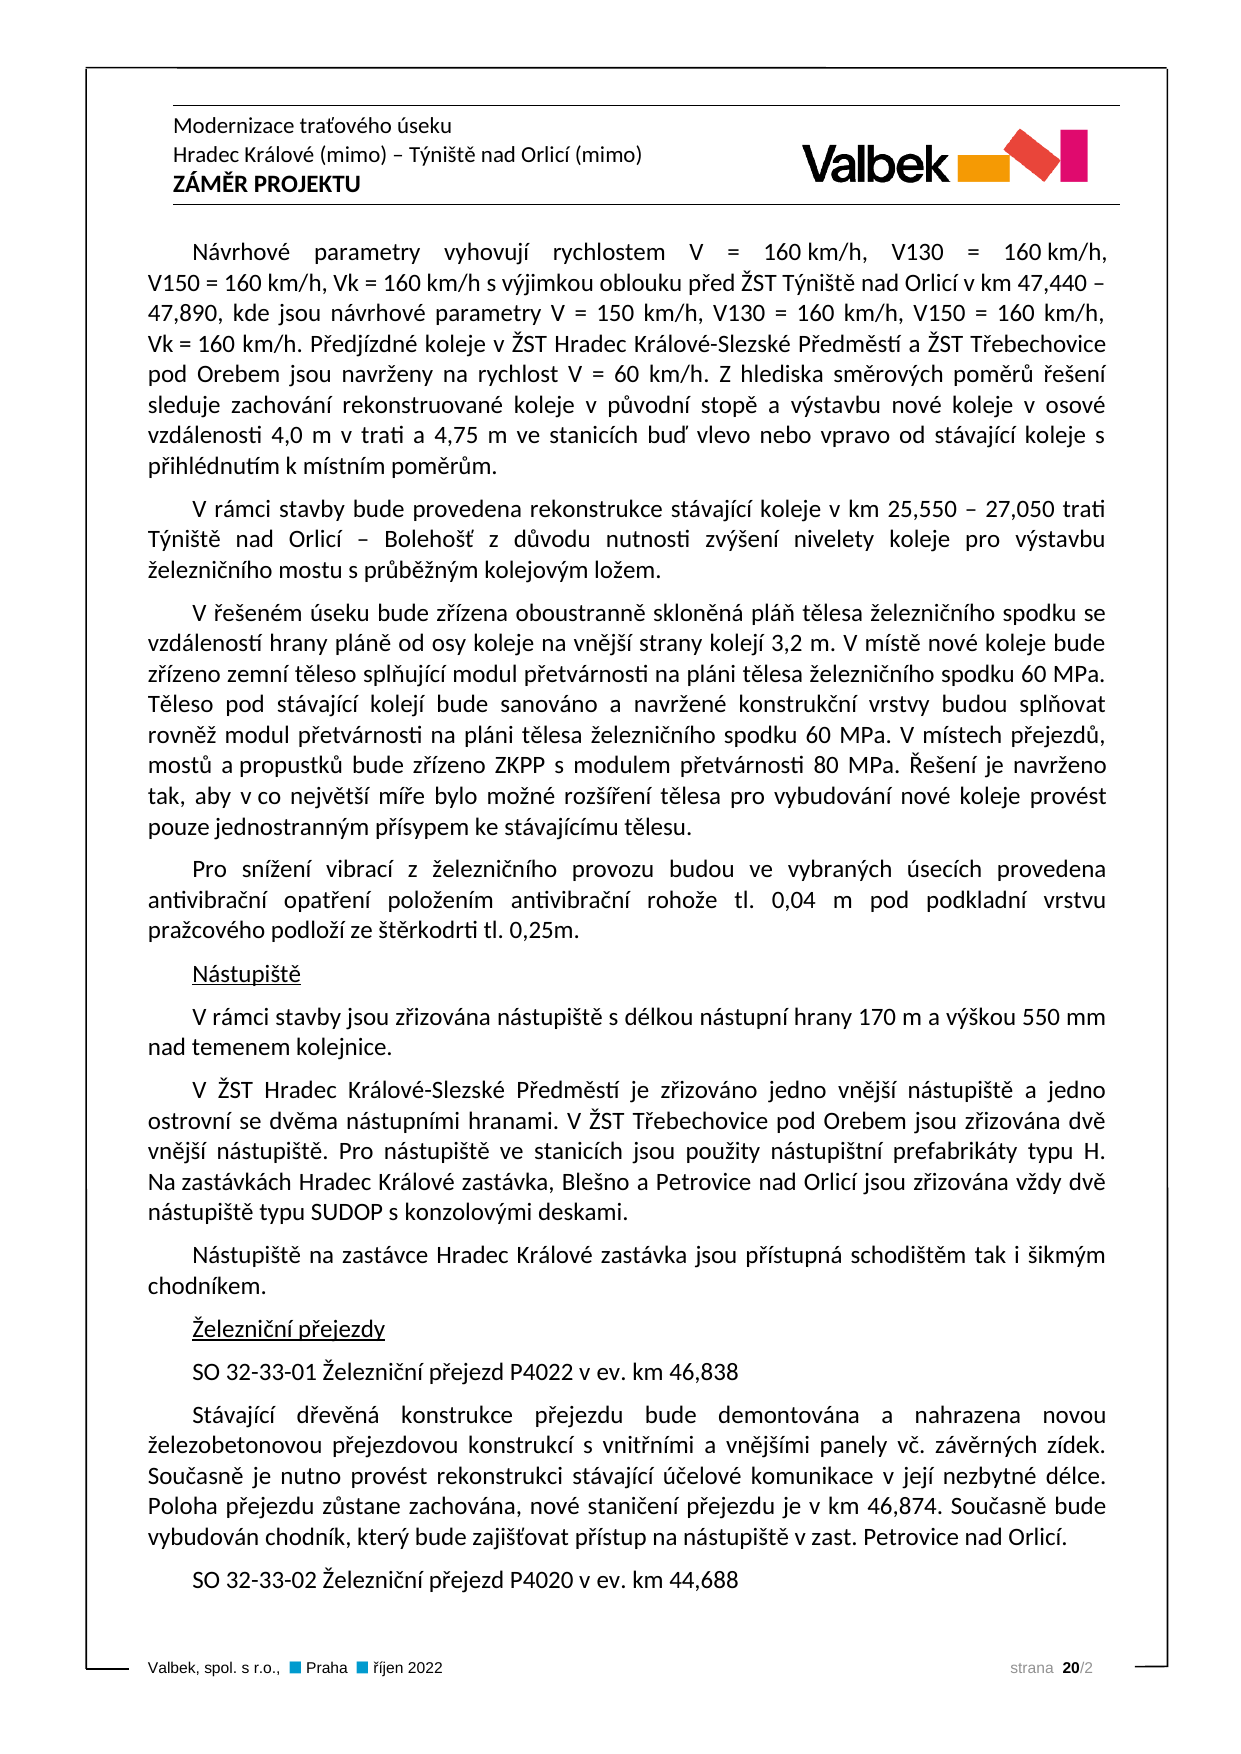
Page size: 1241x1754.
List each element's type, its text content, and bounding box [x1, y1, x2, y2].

text V rámci stavby jsou zřizována nástupiště s délkou nástupní hrany 170 m a výškou 550 mm nad temenem kolejnice. [148, 1001, 1107, 1062]
text Nástupiště na zastávce Hradec Králové zastávka jsou přístupná schodištěm tak i šikmým chodníkem. [148, 1239, 1107, 1300]
text Železniční přejezdy [148, 1313, 1107, 1343]
text Návrhové parametry vyhovují rychlostem V = 160 km/h, V130 = 160 km/h, V150 = 160 km/h, Vk = 160 km/h s výjimkou oblouku před ŽST Týniště nad Orlicí v km 47,440 – 47,890, kde jsou návrhové parametry V = 150 km/h, V130 = 160 km/h, V150 = 160 km/h, Vk = 160 km/h. Předjízdné koleje v ŽST Hradec Králové-Slezské Předměstí a ŽST Třebechovice pod Orebem jsou navrženy na rychlost V = 60 km/h. Z hlediska směrových poměrů řešení sleduje zachování rekonstruované koleje v původní stopě a výstavbu nové koleje v osové vzdálenosti 4,0 m v trati a 4,75 m ve stanicích buď vlevo nebo vpravo od stávající koleje s přihlédnutím k místním poměrům. [148, 236, 1107, 480]
text Stávající dřevěná konstrukce přejezdu bude demontována a nahrazena novou železobetonovou přejezdovou konstrukcí s vnitřními a vnějšími panely vč. závěrných zídek. Současně je nutno provést rekonstrukci stávající účelové komunikace v její nezbytné délce. Poloha přejezdu zůstane zachována, nové staničení přejezdu je v km 46,874. Současně bude vybudován chodník, který bude zajišťovat přístup na nástupiště v zast. Petrovice nad Orlicí. [148, 1399, 1107, 1552]
text V řešeném úseku bude zřízena oboustranně skloněná pláň tělesa železničního spodku se vzdáleností hrany pláně od osy koleje na vnější strany kolejí 3,2 m. V místě nové koleje bude zřízeno zemní těleso splňující modul přetvárnosti na pláni tělesa železničního spodku 60 MPa. Těleso pod stávající kolejí bude sanováno a navržené konstrukční vrstvy budou splňovat rovněž modul přetvárnosti na pláni tělesa železničního spodku 60 MPa. V místech přejezdů, mostů a propustků bude zřízeno ZKPP s modulem přetvárnosti 80 MPa. Řešení je navrženo tak, aby v co největší míře bylo možné rozšíření tělesa pro vybudování nové koleje provést pouze jednostranným přísypem ke stávajícímu tělesu. [148, 597, 1107, 841]
text SO 32-33-02 Železniční přejezd P4020 v ev. km 44,688 [148, 1564, 1107, 1594]
picture [800, 110, 1163, 201]
text SO 32-33-01 Železniční přejezd P4022 v ev. km 46,838 [148, 1356, 1107, 1386]
text Pro snížení vibrací z železničního provozu budou ve vybraných úsecích provedena antivibrační opatření položením antivibrační rohože tl. 0,04 m pod podkladní vrstvu pražcového podloží ze štěrkodrti tl. 0,25m. [148, 854, 1107, 945]
text Nástupiště [148, 958, 1107, 988]
text V rámci stavby bude provedena rekonstrukce stávající koleje v km 25,550 – 27,050 trati Týniště nad Orlicí – Bolehošť z důvodu nutnosti zvýšení nivelety koleje pro výstavbu železničního mostu s průběžným kolejovým ložem. [148, 493, 1107, 584]
text V ŽST Hradec Králové-Slezské Předměstí je zřizováno jedno vnější nástupiště a jedno ostrovní se dvěma nástupními hranami. V ŽST Třebechovice pod Orebem jsou zřizována dvě vnější nástupiště. Pro nástupiště ve stanicích jsou použity nástupištní prefabrikáty typu H. Na zastávkách Hradec Králové zastávka, Blešno a Petrovice nad Orlicí jsou zřizována vždy dvě nástupiště typu SUDOP s konzolovými deskami. [148, 1074, 1107, 1227]
